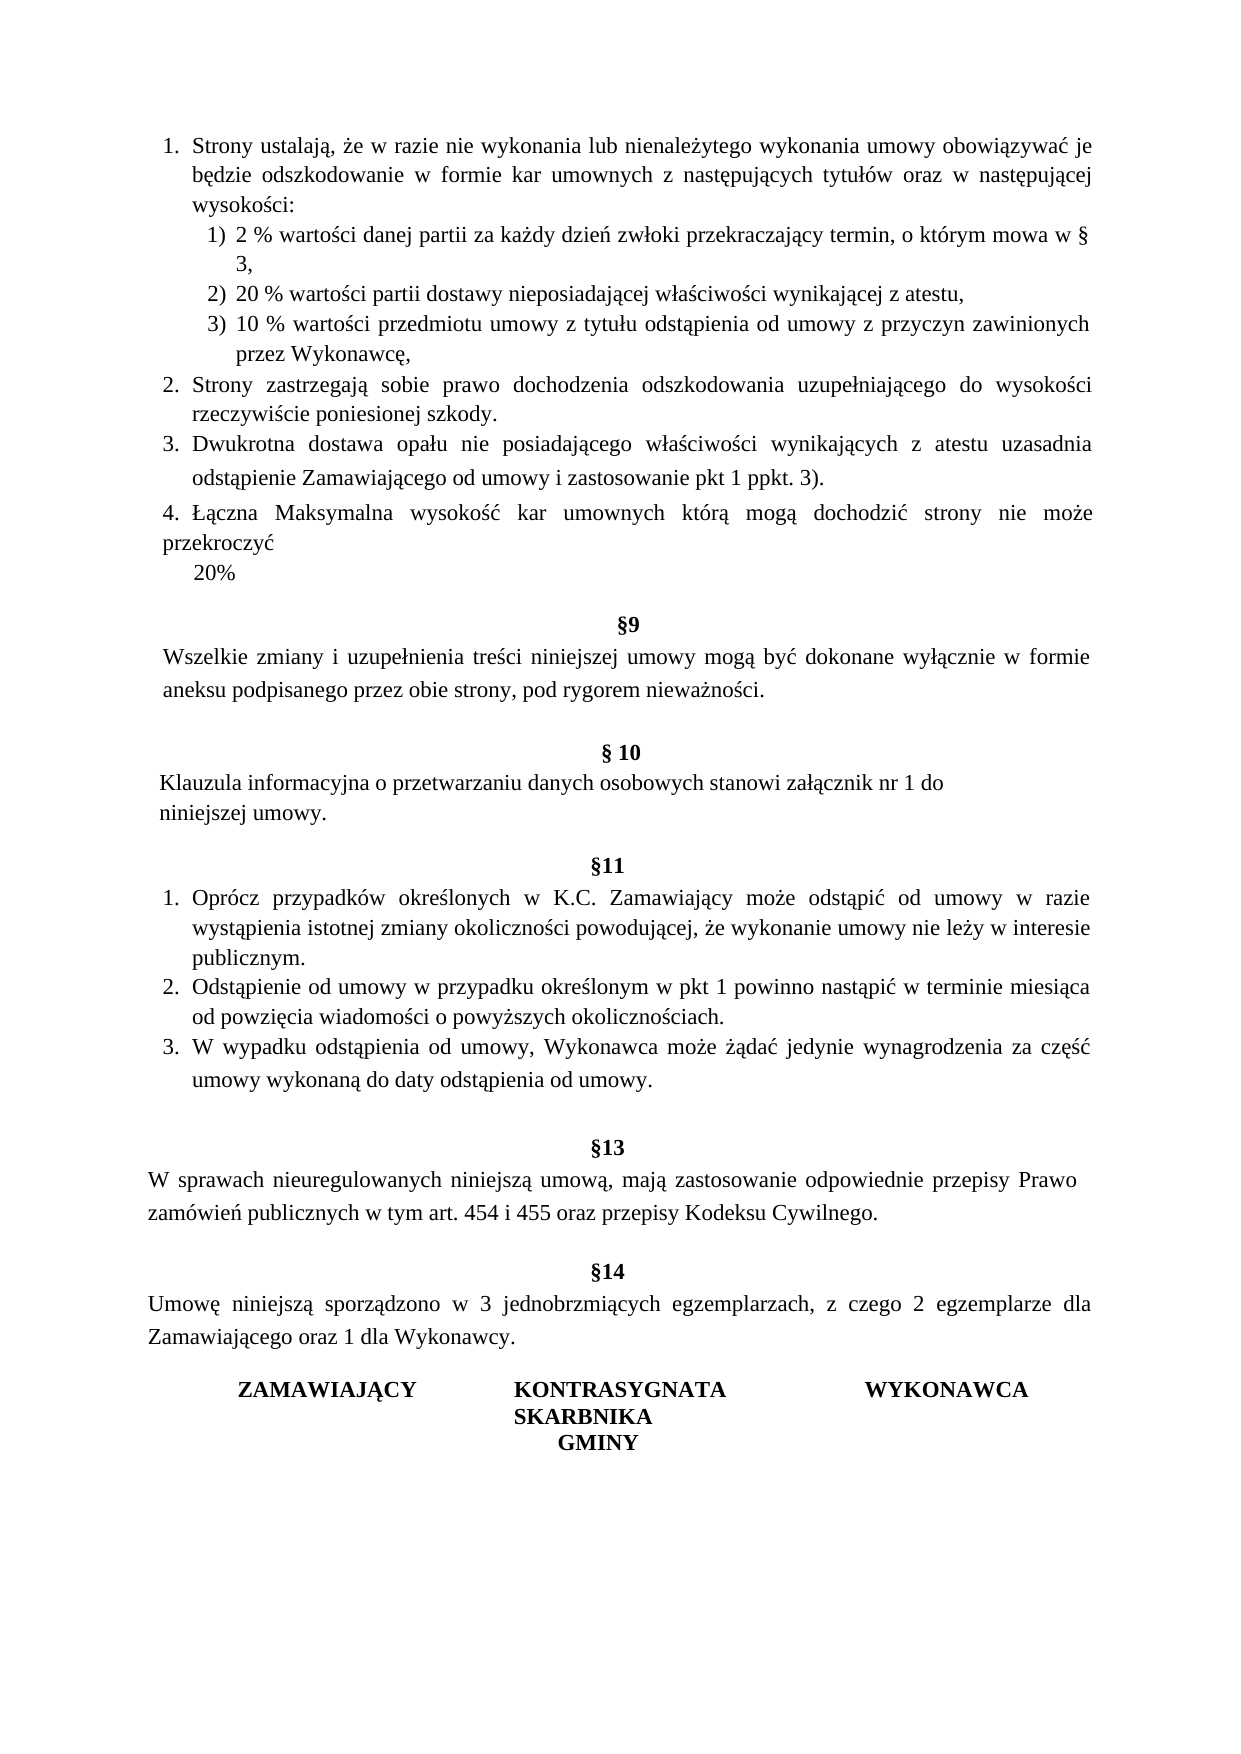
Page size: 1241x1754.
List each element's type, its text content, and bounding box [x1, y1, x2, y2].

text W sprawach nieuregulowanych niniejszą umową, mają zastosowanie odpowiednie przepisy Prawo zamówień publicznych w tym art. 454 i 455 oraz przepisy Kodeksu Cywilnego. [148, 1166, 1078, 1225]
text niniejszej umowy. [148, 799, 1094, 826]
text Wszelkie zmiany i uzupełnienia treści niniejszej umowy mogą być dokonane wyłącznie w formie aneksu podpisanego przez obie strony, pod rygorem nieważności. [163, 643, 1092, 702]
text §9 [148, 611, 1108, 637]
text 20% [148, 559, 1094, 585]
list 2 % wartości danej partii za każdy dzień zwłoki przekraczający termin, o którym mowa w § 3, [207, 221, 1092, 277]
list Strony zastrzegają sobie prawo dochodzenia odszkodowania uzupełniającego do wysokości rzeczywiście poniesionej szkody. [162, 371, 1094, 427]
text §11 [516, 852, 1108, 879]
list 20 % wartości partii dostawy nieposiadającej właściwości wynikającej z atestu, [207, 280, 1094, 306]
list Odstąpienie od umowy w przypadku określonym w pkt 1 powinno nastąpić w terminie miesiąca od powzięcia wiadomości o powyższych okolicznościach. [162, 973, 1092, 1029]
list W wypadku odstąpienia od umowy, Wykonawca może żądać jedynie wynagrodzenia za część umowy wykonaną do daty odstąpienia od umowy. [162, 1033, 1092, 1093]
text §13 [516, 1134, 1095, 1160]
text Umowę niniejszą sporządzono w 3 jednobrzmiących egzemplarzach, z czego 2 egzemplarze dla Zamawiającego oraz 1 dla Wykonawcy. [148, 1290, 1093, 1350]
list Oprócz przypadków określonych w K.C. Zamawiający może odstąpić od umowy w razie wystąpienia istotnej zmiany okoliczności powodującej, że wykonanie umowy nie leży w interesie publicznym. [162, 884, 1092, 970]
list Dwukrotna dostawa opału nie posiadającego właściwości wynikających z atestu uzasadnia odstąpienie Zamawiającego od umowy i zastosowanie pkt 1 ppkt. 3). [162, 430, 1094, 491]
text SKARBNIKA [148, 1403, 1094, 1429]
text §14 [516, 1258, 1095, 1285]
text ZAMAWIAJĄCY KONTRASYGNATA WYKONAWCA [237, 1376, 1094, 1403]
text § 10 [148, 739, 1094, 765]
list Łączna Maksymalna wysokość kar umownych którą mogą dochodzić strony nie może przekroczyć [162, 498, 1094, 555]
text Klauzula informacyjna o przetwarzaniu danych osobowych stanowi załącznik nr 1 do [148, 769, 1094, 795]
list 10 % wartości przedmiotu umowy z tytułu odstąpienia od umowy z przyczyn zawinionych przez Wykonawcę, [207, 310, 1092, 367]
list Strony ustalają, że w razie nie wykonania lub nienależytego wykonania umowy obowiązywać je będzie odszkodowanie w formie kar umownych z następujących tytułów oraz w następującej wysokości: [162, 132, 1094, 217]
text GMINY [237, 1429, 1094, 1456]
